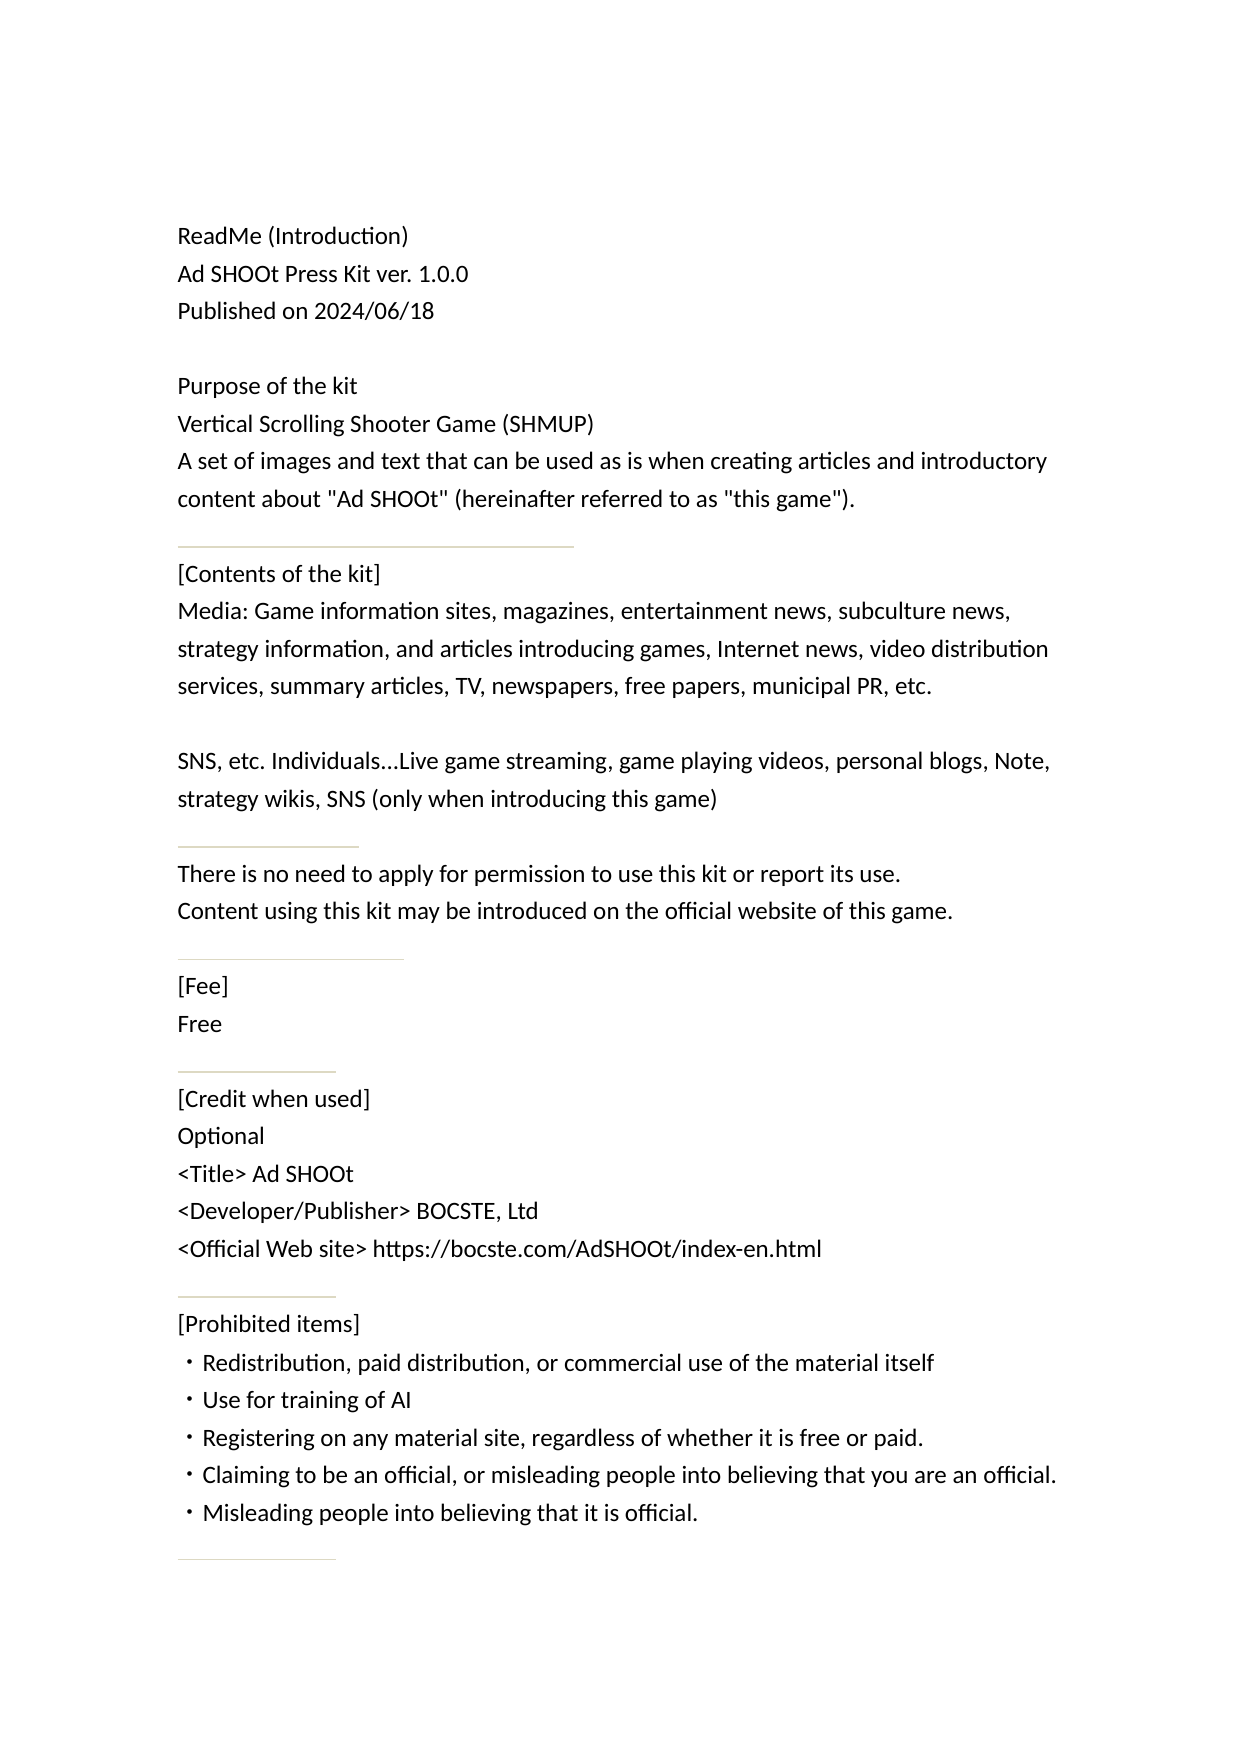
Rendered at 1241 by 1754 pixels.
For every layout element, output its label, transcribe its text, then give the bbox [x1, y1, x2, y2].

text ・Redistribution, paid distribution, or commercial use of the material itself [177, 1342, 1063, 1379]
text <Title> Ad SHOOt [177, 1154, 1063, 1192]
text [Contents of the kit] [177, 554, 1063, 592]
text Ad SHOOt Press Kit ver. 1.0.0 [177, 254, 1063, 292]
text Purpose of the kit [177, 367, 1063, 404]
text Optional [177, 1117, 1063, 1154]
text ・Misleading people into believing that it is official. [177, 1492, 1063, 1529]
text [Credit when used] [177, 1079, 1063, 1117]
text ・Use for training of AI [177, 1379, 1063, 1417]
text [Fee] [177, 967, 1063, 1004]
text There is no need to apply for permission to use this kit or report its use. [177, 854, 1063, 892]
text ・Claiming to be an official, or misleading people into believing that you are an official. [177, 1454, 1063, 1492]
text <Official Web site> https://bocste.com/AdSHOOt/index-en.html [177, 1229, 1063, 1267]
text <Developer/Publisher> BOCSTE, Ltd [177, 1192, 1063, 1229]
text Published on 2024/06/18 [177, 292, 1063, 329]
text ReadMe (Introduction) [177, 217, 1063, 254]
text ・Registering on any material site, regardless of whether it is free or paid. [177, 1417, 1063, 1454]
text Free [177, 1004, 1063, 1042]
text Content using this kit may be introduced on the official website of this game. [177, 892, 1063, 929]
text [Prohibited items] [177, 1304, 1063, 1342]
text Vertical Scrolling Shooter Game (SHMUP) [177, 404, 1063, 442]
text SNS, etc. Individuals...Live game streaming, game playing videos, personal blogs, Note, strategy wikis, SNS (only when introducing this game) [177, 742, 1063, 817]
text A set of images and text that can be used as is when creating articles and introductory content about "Ad SHOOt" (hereinafter referred to as "this game"). [177, 442, 1063, 517]
text Media: Game information sites, magazines, entertainment news, subculture news, strategy information, and articles introducing games, Internet news, video distribution services, summary articles, TV, newspapers, free papers, municipal PR, etc. [177, 592, 1063, 704]
